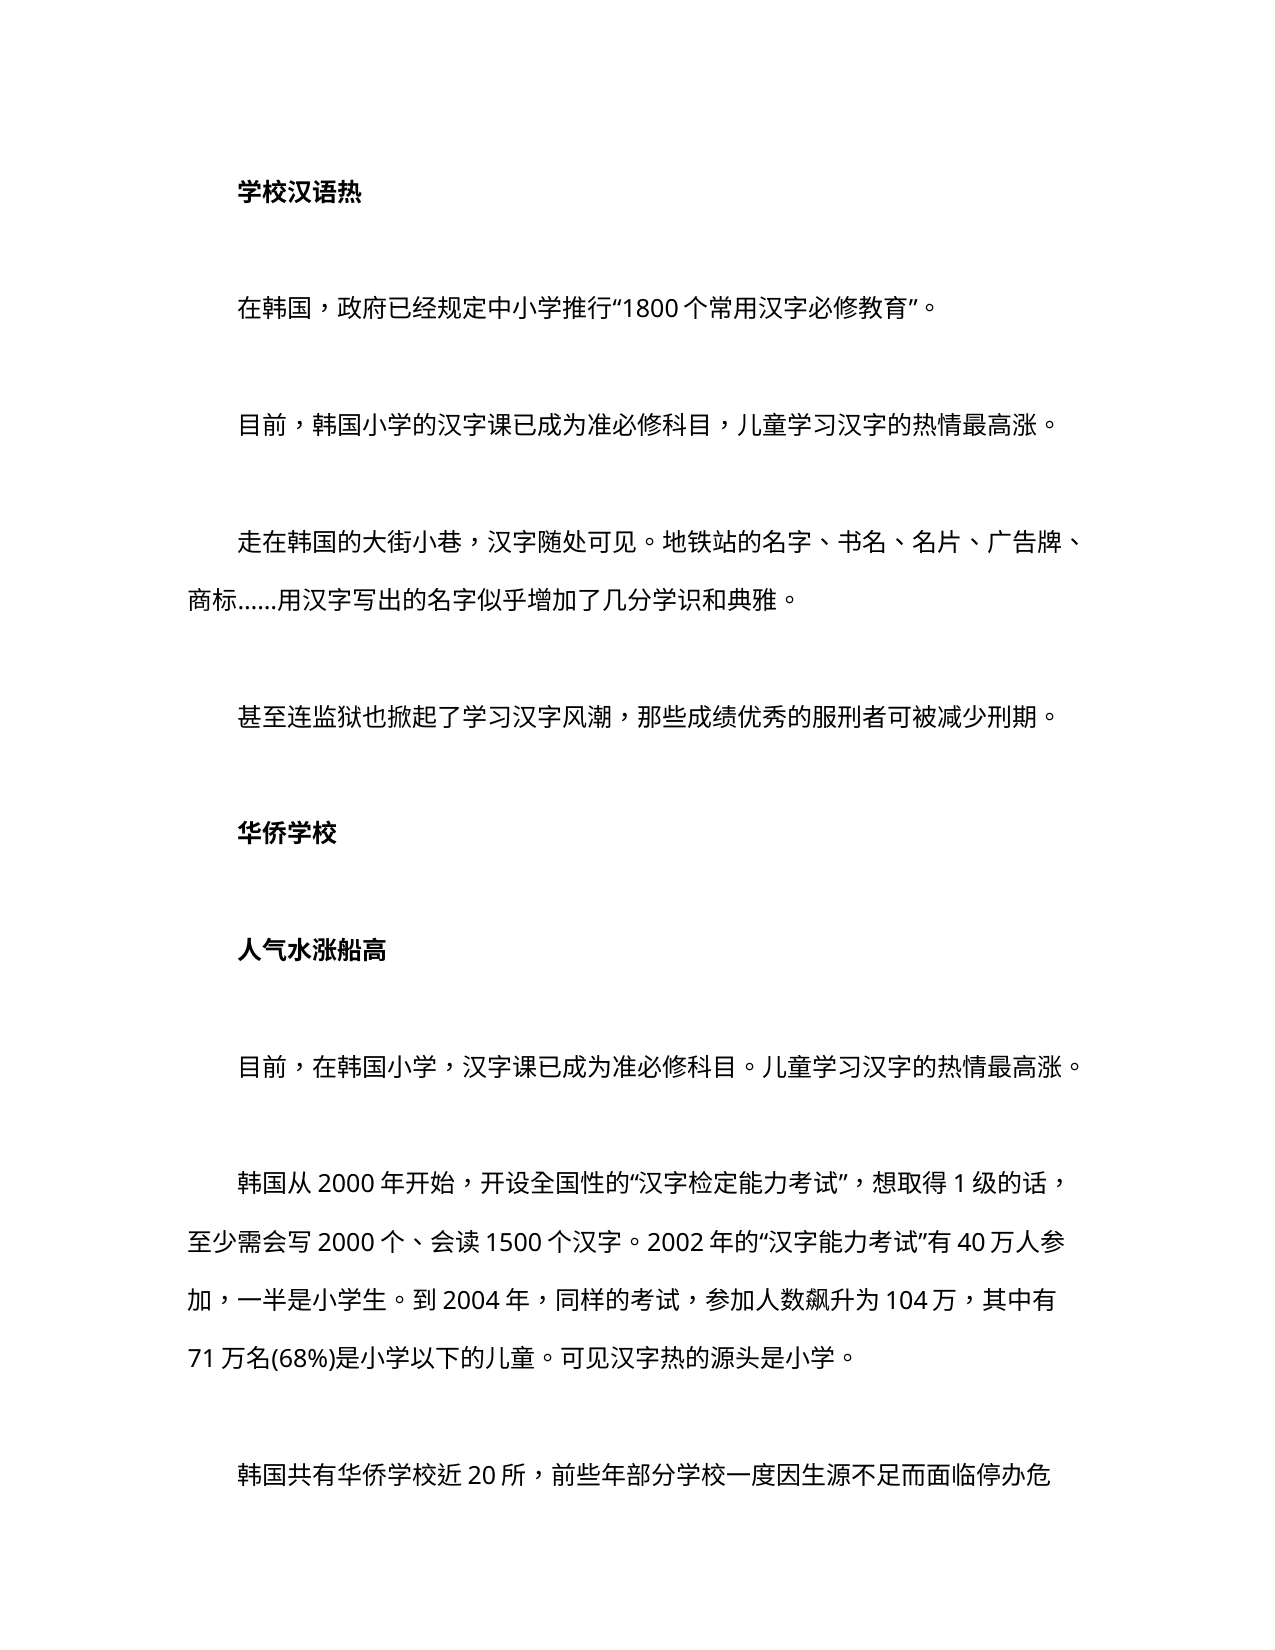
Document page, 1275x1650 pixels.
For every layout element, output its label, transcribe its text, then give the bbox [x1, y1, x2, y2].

text 在韩国，政府已经规定中小学推行“1800个常用汉字必修教育”。 [187, 267, 1087, 325]
text 目前，在韩国小学，汉字课已成为准必修科目。儿童学习汉字的热情最高涨。 [187, 1025, 1087, 1083]
text 目前，韩国小学的汉字课已成为准必修科目，儿童学习汉字的热情最高涨。 [187, 383, 1087, 442]
text 学校汉语热 [187, 150, 1087, 208]
text 华侨学校 [187, 792, 1087, 850]
text 人气水涨船高 [187, 908, 1087, 967]
text 走在韩国的大街小巷，汉字随处可见。地铁站的名字、书名、名片、广告牌、商标……用汉字写出的名字似乎增加了几分学识和典雅。 [187, 500, 1087, 617]
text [187, 1433, 1087, 1492]
text 甚至连监狱也掀起了学习汉字风潮，那些成绩优秀的服刑者可被减少刑期。 [187, 675, 1087, 733]
text 韩国从2000年开始，开设全国性的“汉字检定能力考试”，想取得1级的话，至少需会写2000个、会读1500个汉字。2002年的“汉字能力考试”有40万人参加，一半是小学生。到2004年，同样的考试，参加人数飙升为104万，其中有71万名(68%)是小学以下的儿童。可见汉字热的源头是小学。 [187, 1142, 1087, 1375]
